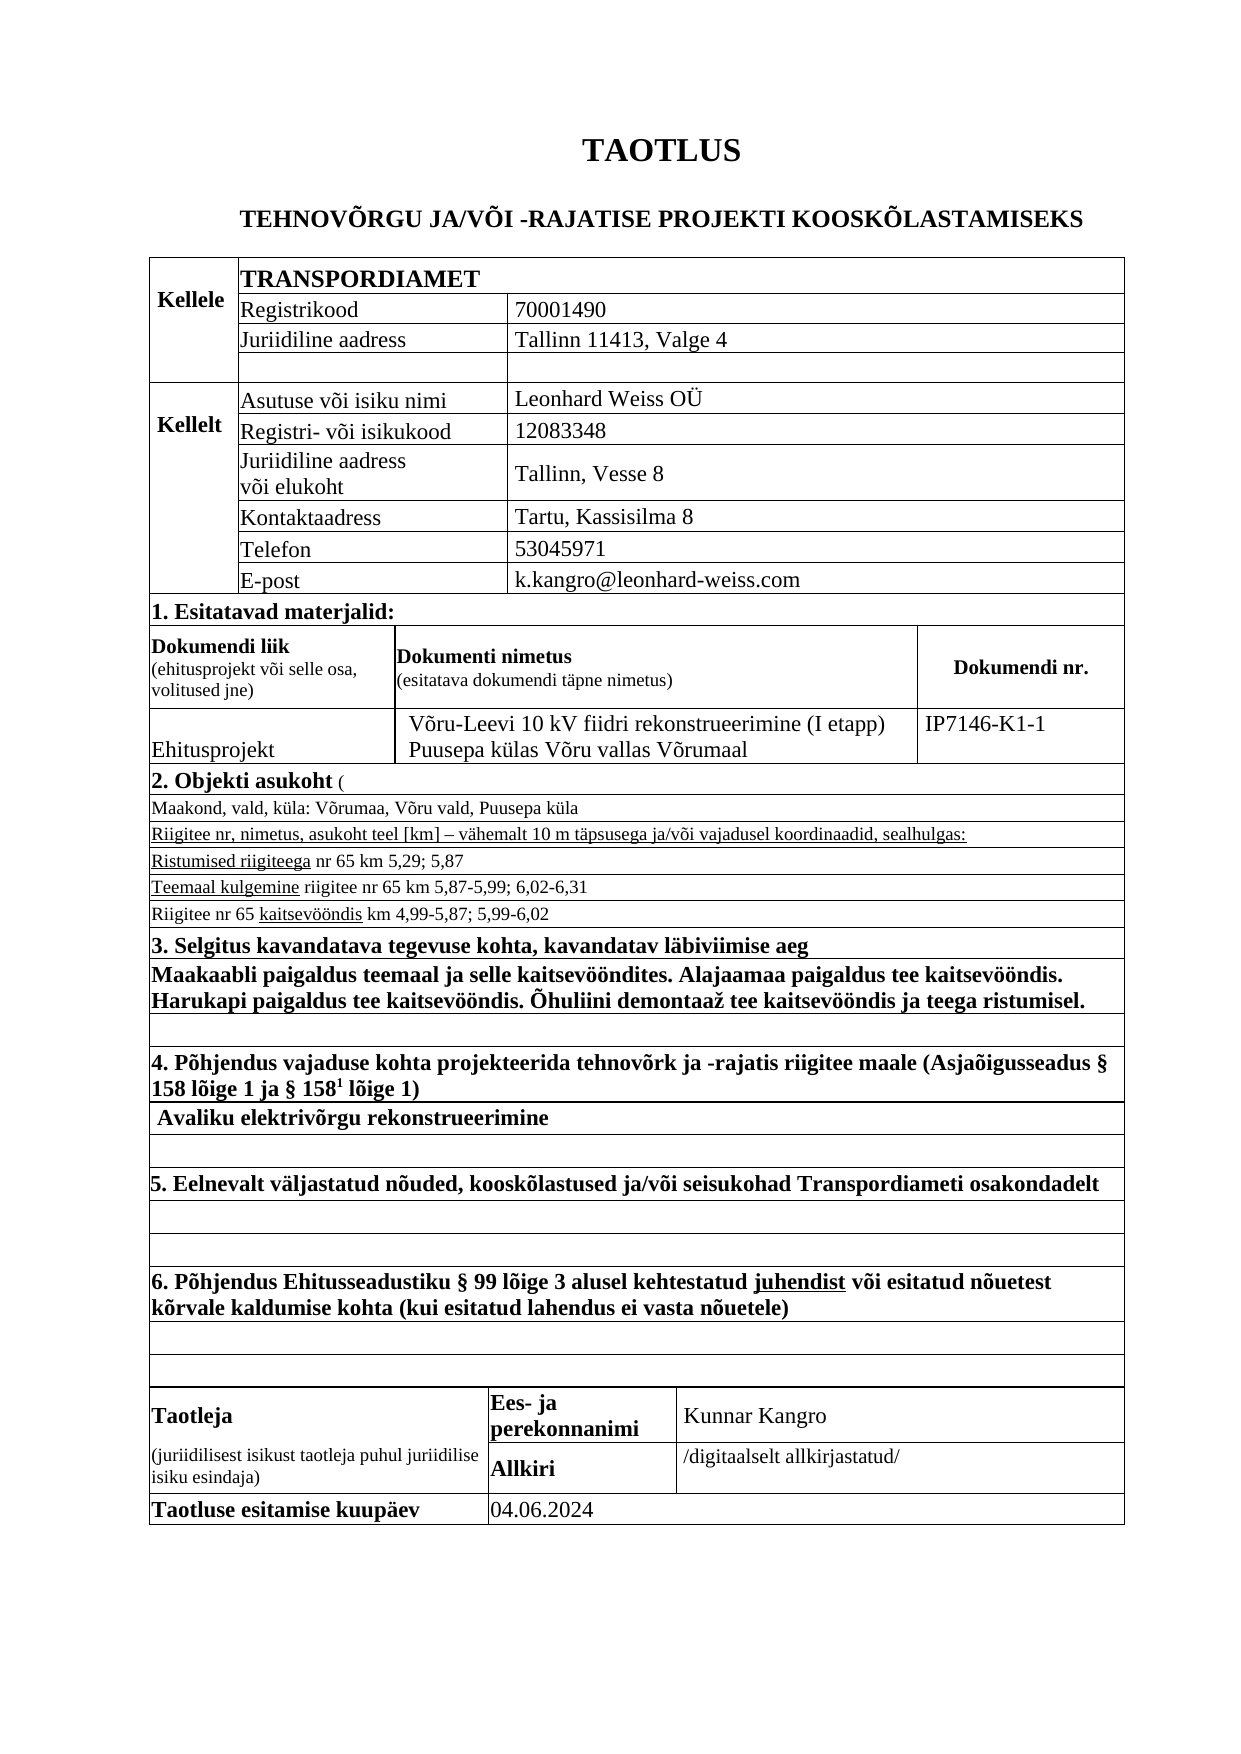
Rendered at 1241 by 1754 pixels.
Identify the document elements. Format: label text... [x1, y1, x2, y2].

table_header TRANSPORDIAMET [239, 258, 1124, 293]
table_cell Asutuse või isiku nimi [239, 383, 507, 413]
table_cell Maakond, vald, küla: Võrumaa, Võru vald, Puusepa küla [150, 795, 1124, 821]
table_cell Tartu, Kassisilma 8 [508, 501, 1124, 531]
table_cell 5. Eelnevalt väljastatud nõuded, kooskõlastused ja/või seisukohad Transpordiameti osakondadelt [150, 1168, 1124, 1200]
table_cell Tallinn, Vesse 8 [508, 445, 1124, 499]
table_cell Registrikood [239, 294, 507, 322]
table_cell 53045971 [508, 532, 1124, 562]
table_cell Ristumised riigiteega nr 65 km 5,29; 5,87 [150, 848, 1124, 874]
text TEHNOVÕRGU JA/VÕI -RAJATISE PROJEKTI KOOSKÕLASTAMISEKS [177, 204, 1146, 233]
table_cell Allkiri [489, 1443, 676, 1492]
table_cell Võru-Leevi 10 kV fiidri rekonstrueerimine (I etapp) Puusepa külas Võru vallas Võrumaal [396, 709, 917, 763]
table_cell Leonhard Weiss OÜ [508, 383, 1124, 413]
table_cell [150, 1201, 1124, 1233]
table_cell Kellelt [150, 383, 238, 593]
table_cell [150, 1014, 1124, 1046]
table_cell 2. Objekti asukoht ( [150, 764, 1124, 794]
table_cell Riigitee nr, nimetus, asukoht teel [km] – vähemalt 10 m täpsusega ja/või vajadusel koordinaadid, sealhulgas: [150, 822, 1124, 847]
table_cell [150, 1322, 1124, 1354]
table_cell 1. Esitatavad materjalid: [150, 594, 1124, 624]
table_cell Tallinn 11413, Valge 4 [508, 324, 1124, 352]
table_cell Ees- ja perekonnanimi [489, 1388, 676, 1442]
table_cell k.kangro@leonhard-weiss.com [508, 563, 1124, 593]
table_cell 6. Põhjendus Ehitusseadustiku § 99 lõige 3 alusel kehtestatud juhendist või esitatud nõuetest kõrvale kaldumise kohta (kui esitatud lahendus ei vasta nõuetele) [150, 1267, 1124, 1321]
table_cell Taotleja [150, 1388, 488, 1442]
table_cell Dokumendi nr. [918, 626, 1124, 707]
table_cell (juriidilisest isikust taotleja puhul juriidilise isiku esindaja) [150, 1442, 488, 1492]
table_cell Maakaabli paigaldus teemaal ja selle kaitsevööndites. Alajaamaa paigaldus tee kaitsevööndis. Harukapi paigaldus tee kaitsevööndis. Õhuliini demontaaž tee kaitsevööndis ja teega ristumisel. [150, 959, 1124, 1013]
table_cell Juriidiline aadress [239, 324, 507, 352]
table_cell Ehitusprojekt [150, 709, 394, 763]
table_cell Juriidiline aadress või elukoht [239, 445, 507, 499]
table_cell [239, 353, 507, 382]
table_cell Registri- või isikukood [239, 414, 507, 444]
table_cell Riigitee nr 65 kaitsevööndis km 4,99-5,87; 5,99-6,02 [150, 901, 1124, 927]
table_cell Dokumenti nimetus (esitatava dokumendi täpne nimetus) [396, 626, 917, 707]
table_cell 12083348 [508, 414, 1124, 444]
table_cell [150, 1135, 1124, 1167]
table_header Kellele [150, 258, 238, 382]
table_cell Teemaal kulgemine riigitee nr 65 km 5,87-5,99; 6,02-6,31 [150, 875, 1124, 900]
table_cell Taotluse esitamise kuupäev [150, 1494, 488, 1524]
table_cell Kontaktaadress [239, 501, 507, 531]
table_cell [508, 353, 1124, 382]
table_cell Telefon [239, 532, 507, 562]
table_cell [150, 1355, 1124, 1386]
table_cell 04.06.2024 [489, 1494, 1124, 1524]
table_cell IP7146-K1-1 [918, 709, 1124, 763]
text TAOTLUS [177, 130, 1146, 168]
table_cell 70001490 [508, 294, 1124, 322]
table_cell E-post [239, 563, 507, 593]
table_cell 4. Põhjendus vajaduse kohta projekteerida tehnovõrk ja -rajatis riigitee maale (Asjaõigusseadus § 158 lõige 1 ja § 1581 lõige 1) [150, 1047, 1124, 1101]
table_cell Dokumendi liik (ehitusprojekt või selle osa, volitused jne) [150, 626, 394, 707]
table_cell 3. Selgitus kavandatava tegevuse kohta, kavandatav läbiviimise aeg [150, 928, 1124, 958]
table_cell /digitaalselt allkirjastatud/ [677, 1443, 1124, 1492]
table_cell [150, 1234, 1124, 1266]
table_cell Avaliku elektrivõrgu rekonstrueerimine [150, 1103, 1124, 1134]
table_cell Kunnar Kangro [677, 1388, 1124, 1442]
